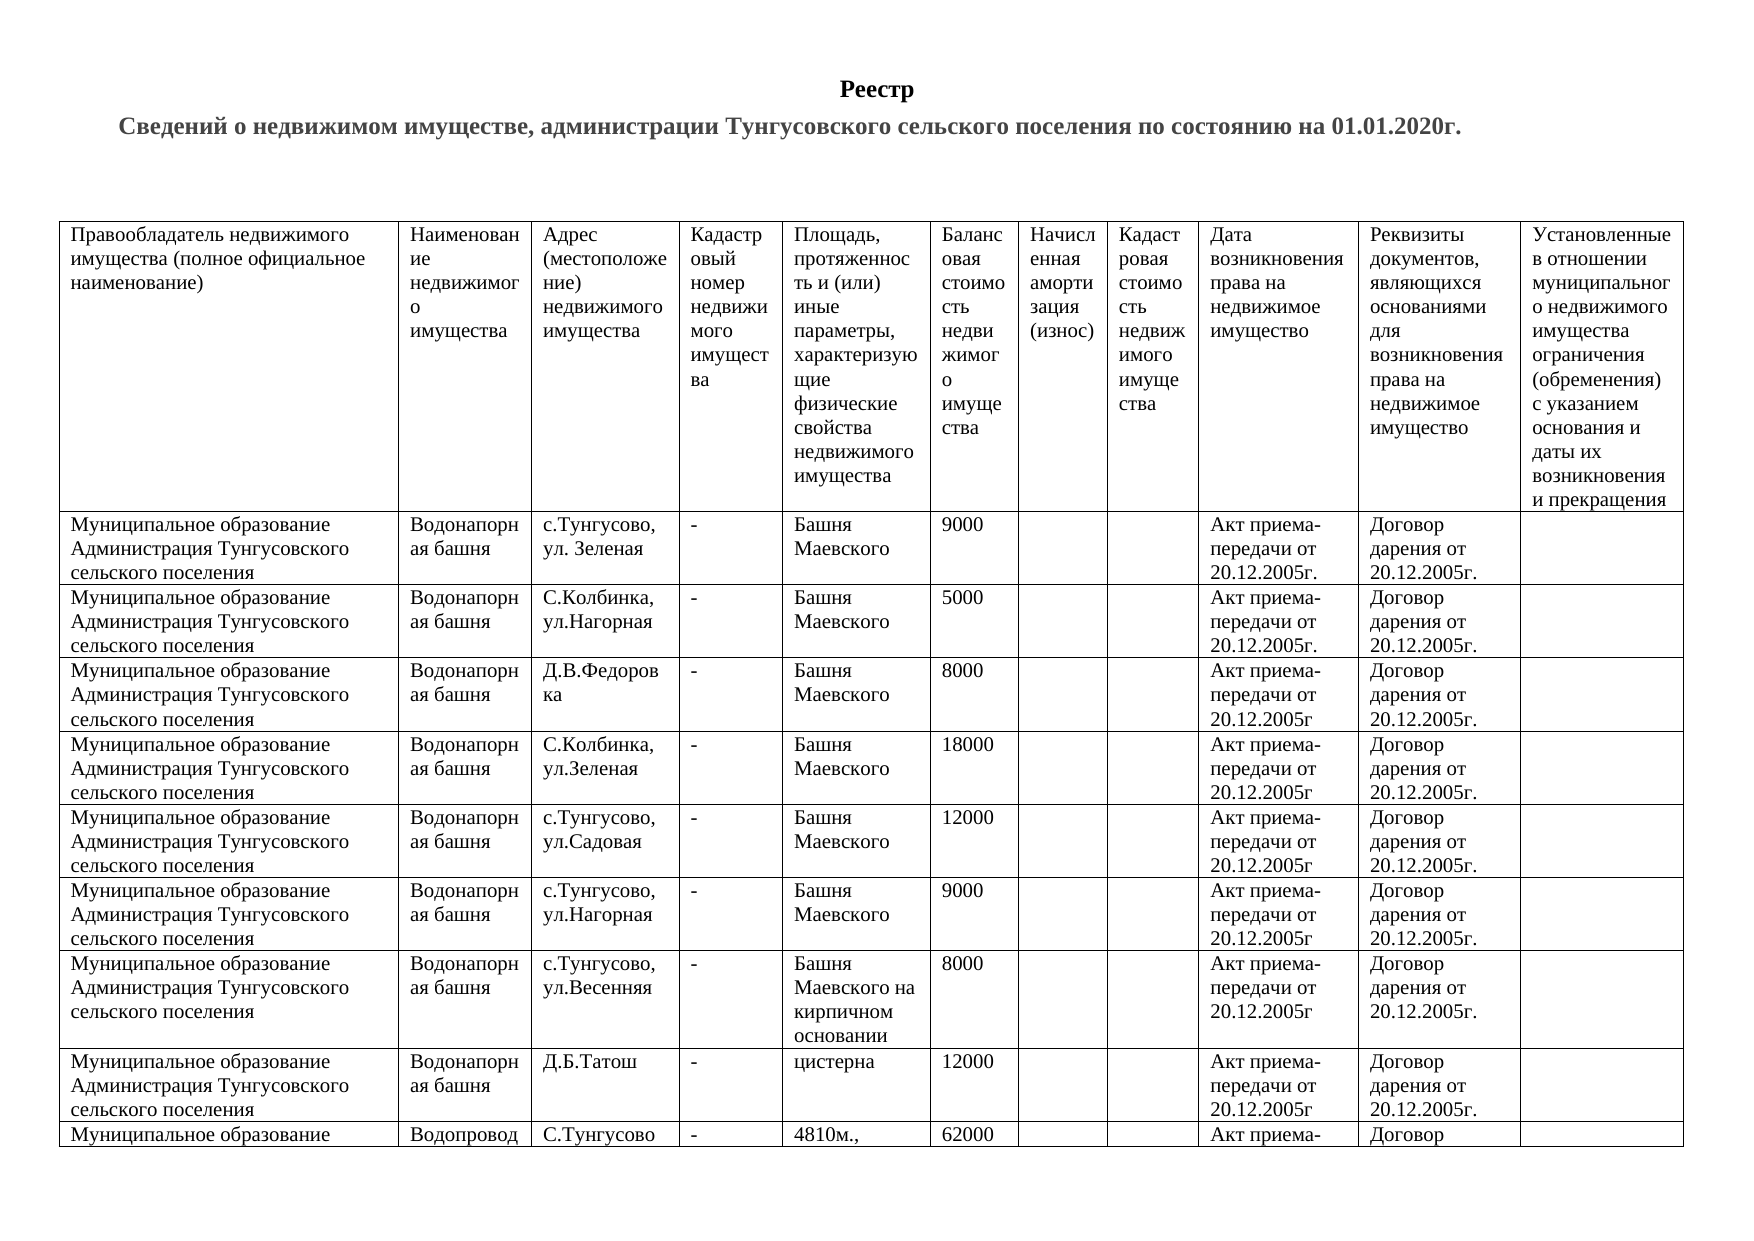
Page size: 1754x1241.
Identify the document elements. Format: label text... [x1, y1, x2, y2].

table_header Реквизиты документов, являющихся основаниями для возникновения права на недвижимое имущество [1359, 222, 1520, 511]
table_cell [1108, 585, 1198, 657]
table_cell Водонапорная башня [399, 805, 531, 877]
table_cell 12000 [931, 805, 1018, 877]
table_cell с.Тунгусово, ул.Садовая [532, 805, 679, 877]
table_cell Акт приема-передачи от 20.12.2005г [1199, 951, 1358, 1047]
table_cell [1521, 1122, 1683, 1146]
table_cell Муниципальное образование Администрация Тунгусовского сельского поселения [60, 732, 398, 804]
table_cell 5000 [931, 585, 1018, 657]
table_cell с.Тунгусово, ул.Весенняя [532, 951, 679, 1047]
table_cell [1019, 951, 1107, 1047]
table_header Установленные в отношении муниципального недвижимого имущества ограничения (обременения) с указанием основания и даты их возникновения и прекращения [1521, 222, 1683, 511]
table_cell Договор дарения от 20.12.2005г. [1359, 585, 1520, 657]
table_cell Водонапорная башня [399, 878, 531, 950]
table_cell с.Тунгусово, ул.Нагорная [532, 878, 679, 950]
table_cell Муниципальное образование Администрация Тунгусовского сельского поселения [60, 585, 398, 657]
table_cell Акт приема-передачи от 20.12.2005г [1199, 1049, 1358, 1121]
table_cell Башня Маевского [783, 878, 930, 950]
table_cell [1359, 1122, 1520, 1146]
table_cell Договор дарения от 20.12.2005г. [1359, 512, 1520, 584]
table_cell - [680, 1122, 782, 1146]
table_cell Акт приема-передачи от 20.12.2005г [1199, 878, 1358, 950]
table_cell [1521, 585, 1683, 657]
table_cell [1019, 658, 1107, 731]
table_cell Акт приема-передачи от 20.12.2005г. [1199, 512, 1358, 584]
table_cell Башня Маевского [783, 585, 930, 657]
table_cell с.Тунгусово, ул. Зеленая [532, 512, 679, 584]
table_cell С.Колбинка, ул.Нагорная [532, 585, 679, 657]
table_cell [1521, 951, 1683, 1047]
table_cell Акт приема-передачи от 20.12.2005г [1199, 805, 1358, 877]
table_cell Башня Маевского на кирпичном основании [783, 951, 930, 1047]
table_cell [1019, 1049, 1107, 1121]
table_cell Д.Б.Татош [532, 1049, 679, 1121]
table_cell [1521, 878, 1683, 950]
table_cell цистерна [783, 1049, 930, 1121]
table_cell Договор дарения от 20.12.2005г. [1359, 1049, 1520, 1121]
table_cell С.Тунгусово [532, 1122, 679, 1146]
table_cell [1019, 585, 1107, 657]
table_cell Водонапорная башня [399, 732, 531, 804]
table_cell - [680, 951, 782, 1047]
table_cell - [680, 805, 782, 877]
table_cell Башня Маевского [783, 512, 930, 584]
table_cell 8000 [931, 951, 1018, 1047]
table_header Дата возникновения права на недвижимое имущество [1199, 222, 1358, 511]
table_cell [1108, 951, 1198, 1047]
table_cell Муниципальное образование Администрация Тунгусовского сельского поселения [60, 878, 398, 950]
table_cell [1019, 805, 1107, 877]
table_cell 9000 [931, 512, 1018, 584]
table_cell [1521, 658, 1683, 731]
table_cell Башня Маевского [783, 732, 930, 804]
table_cell - [680, 512, 782, 584]
table_header Правообладатель недвижимого имущества (полное официальное наименование) [60, 222, 398, 511]
table_cell [1108, 732, 1198, 804]
table_cell Акт приема-передачи от 20.12.2005г [1199, 658, 1358, 731]
table_cell Водонапорная башня [399, 1049, 531, 1121]
table_cell [1019, 512, 1107, 584]
table_header Кадастровая стоимость недвижимого имущества [1108, 222, 1198, 511]
table_cell Муниципальное образование Администрация Тунгусовского сельского поселения [60, 805, 398, 877]
table_cell [1521, 732, 1683, 804]
table_cell Договор дарения от 20.12.2005г. [1359, 658, 1520, 731]
table_cell 12000 [931, 1049, 1018, 1121]
table_cell [1108, 658, 1198, 731]
table_cell С.Колбинка, ул.Зеленая [532, 732, 679, 804]
table_cell - [680, 585, 782, 657]
table_cell - [680, 732, 782, 804]
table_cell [1199, 1122, 1358, 1146]
table_header Балансовая стоимость недвижимого имущества [931, 222, 1018, 511]
table_cell Акт приема-передачи от 20.12.2005г [1199, 732, 1358, 804]
table_cell Башня Маевского [783, 658, 930, 731]
table_cell Водонапорная башня [399, 658, 531, 731]
table_cell [1108, 805, 1198, 877]
table_cell [1521, 512, 1683, 584]
table_cell Акт приема-передачи от 20.12.2005г. [1199, 585, 1358, 657]
table_cell Д.В.Федоровка [532, 658, 679, 731]
table_header Кадастровый номер недвижимого имущества [680, 222, 782, 511]
table_cell [1019, 732, 1107, 804]
table_cell Договор дарения от 20.12.2005г. [1359, 805, 1520, 877]
table_cell [1108, 512, 1198, 584]
table_cell Водонапорная башня [399, 585, 531, 657]
table_cell 18000 [931, 732, 1018, 804]
table_cell - [680, 1049, 782, 1121]
table_cell Водонапорная башня [399, 951, 531, 1047]
table_cell Договор дарения от 20.12.2005г. [1359, 951, 1520, 1047]
table_cell 9000 [931, 878, 1018, 950]
table_cell - [680, 878, 782, 950]
table_header Площадь, протяженность и (или) иные параметры, характеризующие физические свойства недвижимого имущества [783, 222, 930, 511]
table_cell [1019, 878, 1107, 950]
table_cell [1108, 1122, 1198, 1146]
table_cell 8000 [931, 658, 1018, 731]
table_header Начисленная амортизация (износ) [1019, 222, 1107, 511]
table_cell [1108, 1049, 1198, 1121]
table_cell Муниципальное образование Администрация Тунгусовского сельского поселения [60, 658, 398, 731]
table_cell Водопроводные сети [399, 1122, 531, 1146]
table_cell Договор дарения от 20.12.2005г. [1359, 732, 1520, 804]
table_cell Муниципальное образование Администрация Тунгусовского сельского поселения [60, 512, 398, 584]
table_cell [60, 1122, 398, 1146]
table_cell 62000 [931, 1122, 1018, 1146]
table_cell [1521, 1049, 1683, 1121]
table_cell Муниципальное образование Администрация Тунгусовского сельского поселения [60, 951, 398, 1047]
table_cell Башня Маевского [783, 805, 930, 877]
table_header Адрес (местоположение) недвижимого имущества [532, 222, 679, 511]
table_cell Водонапорная башня [399, 512, 531, 584]
table_cell [1521, 805, 1683, 877]
table_header Наименование недвижимого имущества [399, 222, 531, 511]
table_cell - [680, 658, 782, 731]
table_cell [1019, 1122, 1107, 1146]
table_cell Договор дарения от 20.12.2005г. [1359, 878, 1520, 950]
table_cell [783, 1122, 930, 1146]
table_cell Муниципальное образование Администрация Тунгусовского сельского поселения [60, 1049, 398, 1121]
table_cell [1108, 878, 1198, 950]
